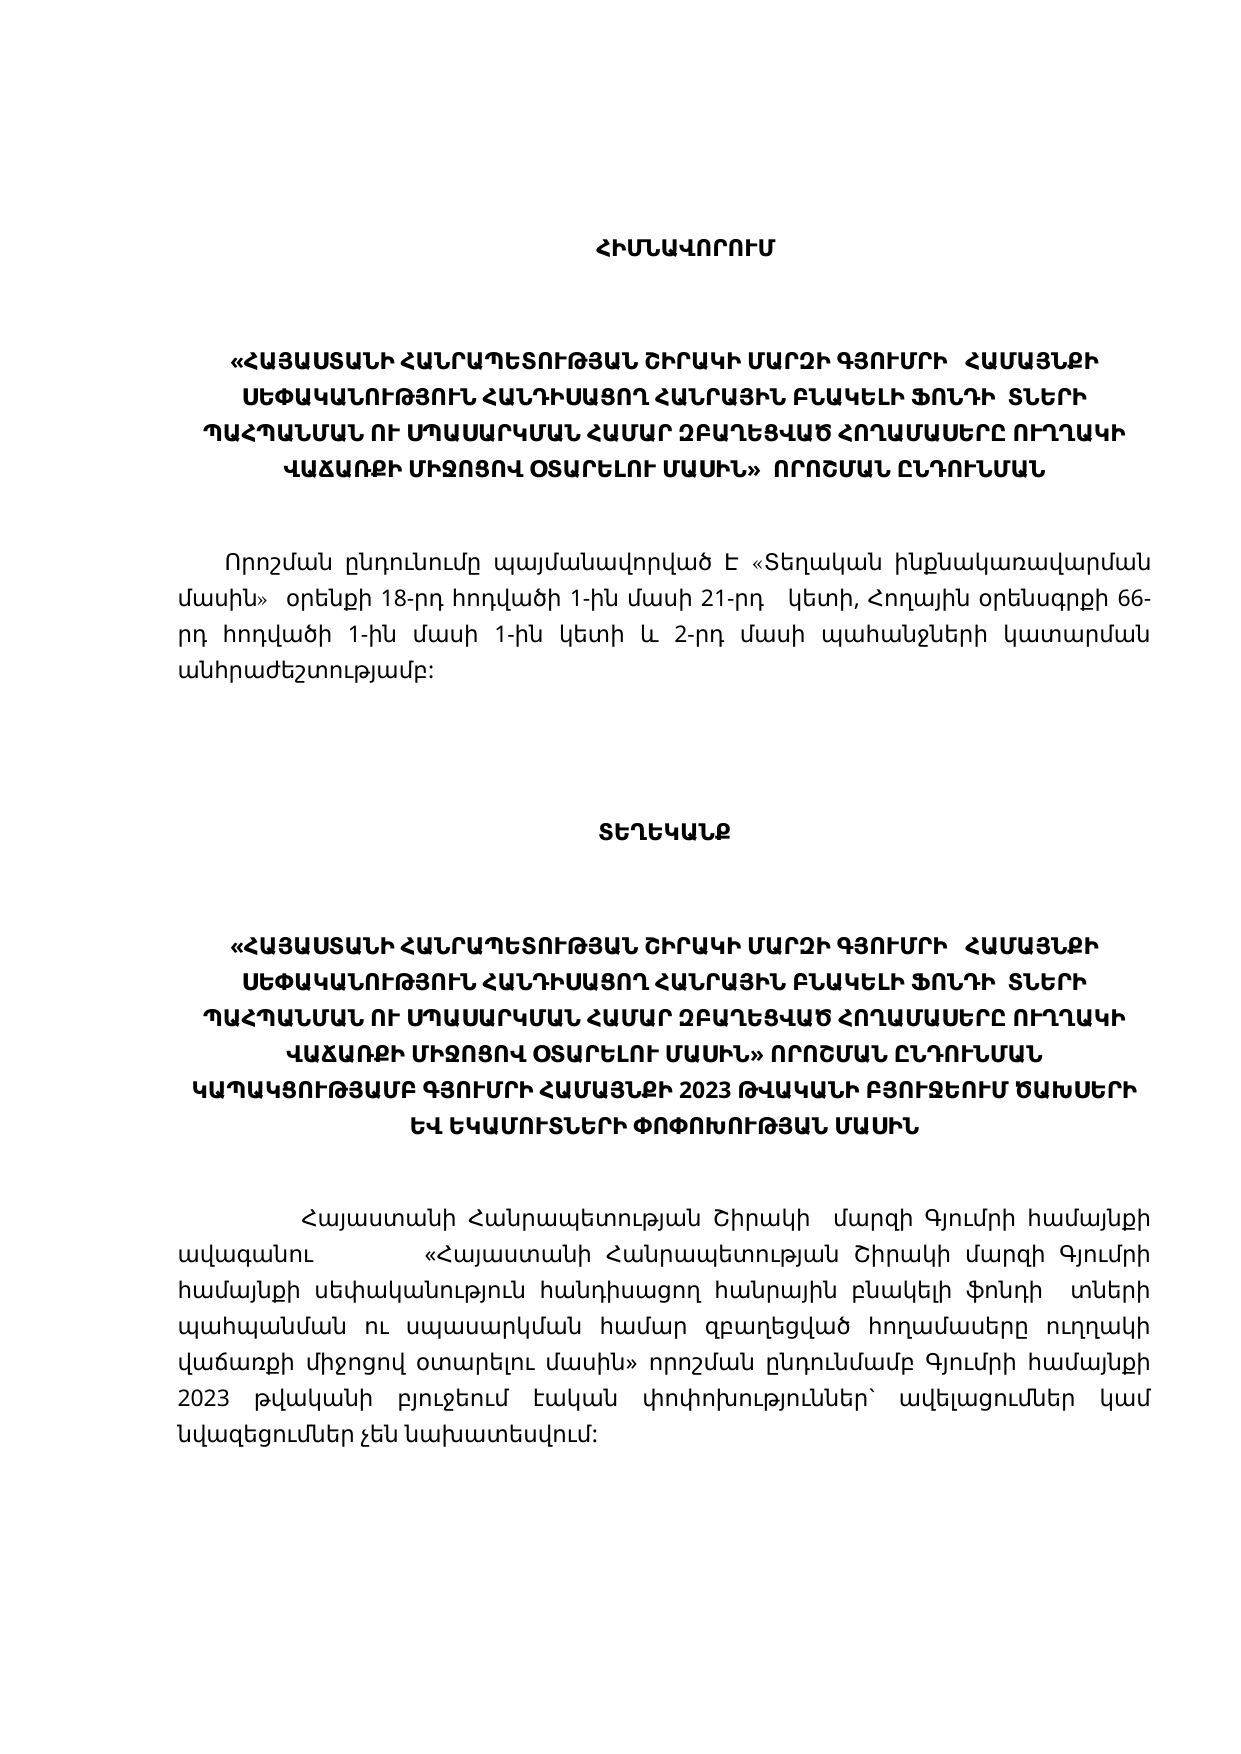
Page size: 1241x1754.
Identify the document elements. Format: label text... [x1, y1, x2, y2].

text Հայաստանի Հանրապետության Շիրակի մարզի Գյումրի համայնքի ավագանու «Հայաստանի Հանրապետության Շիրակի մարզի Գյումրի համայնքի սեփականություն հանդիսացող հանրային բնակելի ֆոնդի տների պահպանման ու սպասարկման համար զբաղեցված հողամասերը ուղղակի վաճառքի միջոցով օտարելու մասին» որոշման ընդունմամբ Գյումրի համայնքի 2023 թվականի բյուջեում էական փոփոխություններ` ավելացումներ կամ նվազեցումներ չեն նախատեսվում: [177, 1202, 1152, 1449]
text Որոշման ընդունումը պայմանավորված Է Տեղական ինքնակառավարման մասին օրենքի 18-րդ հոդվածի 1-ին մասի 21-րդ կետի, Հողային օրենսգրքի 66-րդ հոդվածի 1-ին մասի 1-ին կետի և 2-րդ մասի պահանջների կատարման անհրաժեշտությամբ: [177, 546, 1152, 685]
text ՏԵՂԵԿԱՆՔ [177, 816, 1152, 848]
text «ՀԱՅԱՍՏԱՆԻ ՀԱՆՐԱՊԵՏՈՒԹՅԱՆ ՇԻՐԱԿԻ ՄԱՐԶԻ ԳՅՈՒՄՐԻ ՀԱՄԱՅՆՔԻ ՍԵՓԱԿԱՆՈՒԹՅՈՒՆ ՀԱՆԴԻՍԱՑՈՂ ՀԱՆՐԱՅԻՆ ԲՆԱԿԵԼԻ ՖՈՆԴԻ ՏՆԵՐԻ ՊԱՀՊԱՆՄԱՆ ՈՒ ՍՊԱՍԱՐԿՄԱՆ ՀԱՄԱՐ ԶԲԱՂԵՑՎԱԾ ՀՈՂԱՄԱՍԵՐԸ ՈՒՂՂԱԿԻ ՎԱՃԱՌՔԻ ՄԻՋՈՑՈՎ ՕՏԱՐԵԼՈՒ ՄԱՍԻՆ» ՈՐՈՇՄԱՆ ԸՆԴՈՒՆՄԱՆ ԿԱՊԱԿՑՈՒԹՅԱՄԲ ԳՅՈՒՄՐԻ ՀԱՄԱՅՆՔԻ 2023 ԹՎԱԿԱՆԻ ԲՅՈՒՋԵՈՒՄ ԾԱԽՍԵՐԻ ԵՎ ԵԿԱՄՈՒՏՆԵՐԻ ՓՈՓՈԽՈՒԹՅԱՆ ՄԱՍԻՆ [177, 930, 1152, 1141]
text ՀԻՄՆԱՎՈՐՈՒՄ [177, 232, 1152, 263]
text «ՀԱՅԱՍՏԱՆԻ ՀԱՆՐԱՊԵՏՈՒԹՅԱՆ ՇԻՐԱԿԻ ՄԱՐԶԻ ԳՅՈՒՄՐԻ ՀԱՄԱՅՆՔԻ ՍԵՓԱԿԱՆՈՒԹՅՈՒՆ ՀԱՆԴԻՍԱՑՈՂ ՀԱՆՐԱՅԻՆ ԲՆԱԿԵԼԻ ՖՈՆԴԻ ՏՆԵՐԻ ՊԱՀՊԱՆՄԱՆ ՈՒ ՍՊԱՍԱՐԿՄԱՆ ՀԱՄԱՐ ԶԲԱՂԵՑՎԱԾ ՀՈՂԱՄԱՍԵՐԸ ՈՒՂՂԱԿԻ ՎԱՃԱՌՔԻ ՄԻՋՈՑՈՎ ՕՏԱՐԵԼՈՒ ՄԱՍԻՆ» ՈՐՈՇՄԱՆ ԸՆԴՈՒՆՄԱՆ [177, 345, 1152, 484]
